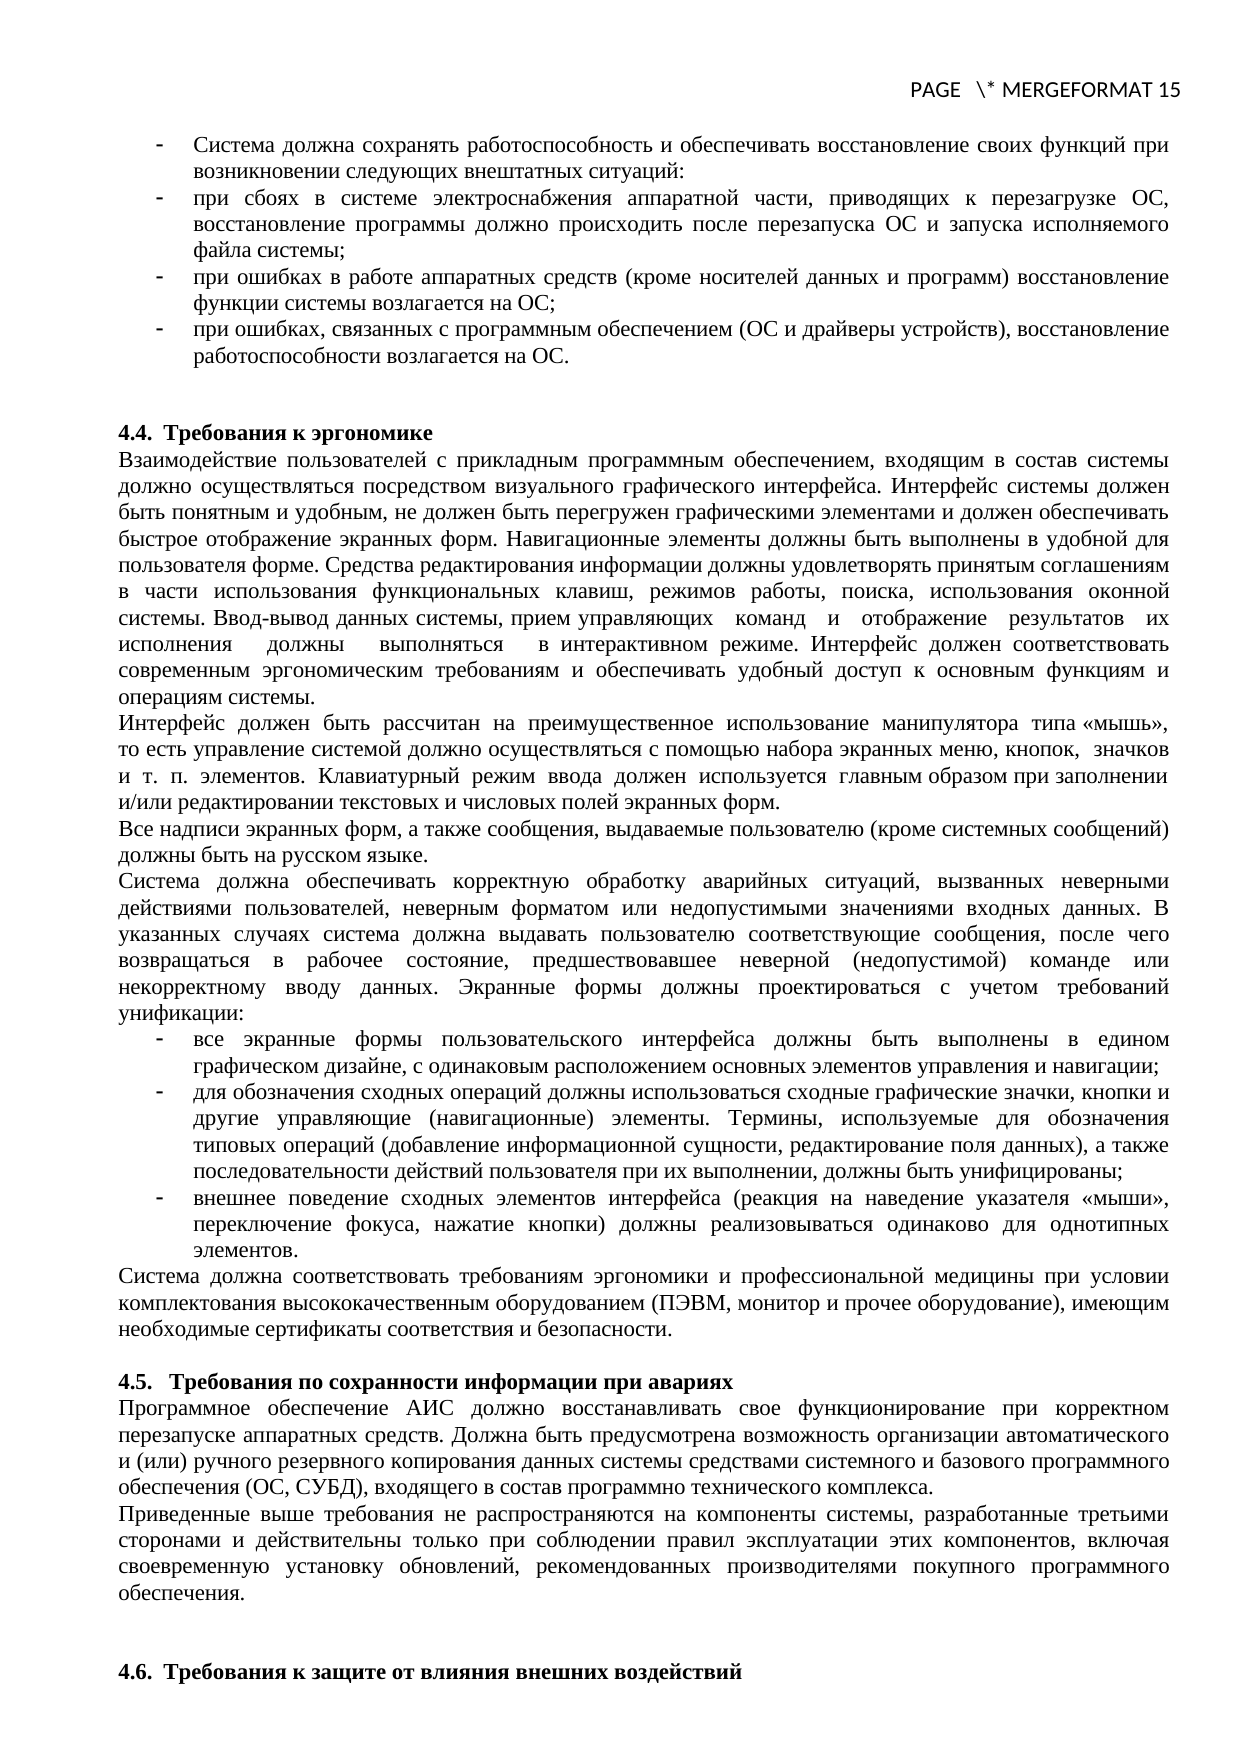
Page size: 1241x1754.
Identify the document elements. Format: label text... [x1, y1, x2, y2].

list Требования к эргономике [118, 419, 1137, 446]
list для обозначения сходных операций должны использоваться сходные графические значки, кнопки и другие управляющие (навигационные) элементы. Термины, используемые для обозначения типовых операций (добавление информационной сущности, редактирование поля данных), а также последовательности действий пользователя при их выполнении, должны быть унифицированы; [156, 1078, 1171, 1183]
list Требования к защите от влияния внешних воздействий [118, 1658, 1137, 1684]
list Интерфейс должен быть рассчитан на преимущественное использование манипулятора типа «мышь», то есть управление системой должно осуществляться с помощью набора экранных меню, кнопок, значков и т. п. элементов. Клавиатурный режим ввода должен используется главным образом при заполнении и/или редактировании текстовых и числовых полей экранных форм. [118, 709, 1171, 814]
list Система должна соответствовать требованиям эргономики и профессиональной медицины при условии комплектования высококачественным оборудованием (ПЭВМ, монитор и прочее оборудование), имеющим необходимые сертификаты соответствия и безопасности. [118, 1263, 1171, 1342]
list внешнее поведение сходных элементов интерфейса (реакция на наведение указателя «мыши», переключение фокуса, нажатие кнопки) должны реализовываться одинаково для однотипных элементов. [156, 1183, 1171, 1263]
list Взаимодействие пользователей с прикладным программным обеспечением, входящим в состав системы должно осуществляться посредством визуального графического интерфейса. Интерфейс системы должен быть понятным и удобным, не должен быть перегружен графическими элементами и должен обеспечивать быстрое отображение экранных форм. Навигационные элементы должны быть выполнены в удобной для пользователя форме. Средства редактирования информации должны удовлетворять принятым соглашениям в части использования функциональных клавиш, режимов работы, поиска, использования оконной системы. Ввод-вывод данных системы, прием управляющих команд и отображение результатов их исполнения должны выполняться в интерактивном режиме. Интерфейс должен соответствовать современным эргономическим требованиям и обеспечивать удобный доступ к основным функциям и операциям системы. [118, 446, 1171, 709]
list при сбоях в системе электроснабжения аппаратной части, приводящих к перезагрузке ОС, восстановление программы должно происходить после перезапуска ОС и запуска исполняемого файла системы; [156, 184, 1171, 263]
list все экранные формы пользовательского интерфейса должны быть выполнены в едином графическом дизайне, с одинаковым расположением основных элементов управления и навигации; [156, 1025, 1171, 1078]
list Программное обеспечение АИС должно восстанавливать свое функционирование при корректном перезапуске аппаратных средств. Должна быть предусмотрена возможность организации автоматического и (или) ручного резервного копирования данных системы средствами системного и базового программного обеспечения (ОС, СУБД), входящего в состав программно технического комплекса. [118, 1394, 1171, 1500]
list Требования по сохранности информации при авариях [118, 1368, 1137, 1394]
list Система должна обеспечивать корректную обработку аварийных ситуаций, вызванных неверными действиями пользователей, неверным форматом или недопустимыми значениями входных данных. В указанных случаях система должна выдавать пользователю соответствующие сообщения, после чего возвращаться в рабочее состояние, предшествовавшее неверной (недопустимой) команде или некорректному вводу данных. Экранные формы должны проектироваться с учетом требований унификации: [118, 867, 1171, 1025]
list Приведенные выше требования не распространяются на компоненты системы, разработанные третьими сторонами и действительны только при соблюдении правил эксплуатации этих компонентов, включая своевременную установку обновлений, рекомендованных производителями покупного программного обеспечения. [118, 1500, 1171, 1605]
list Система должна сохранять работоспособность и обеспечивать восстановление своих функций при возникновении следующих внештатных ситуаций: [156, 131, 1171, 184]
list при ошибках, связанных с программным обеспечением (ОС и драйверы устройств), восстановление работоспособности возлагается на ОС. [156, 316, 1171, 368]
list Все надписи экранных форм, а также сообщения, выдаваемые пользователю (кроме системных сообщений) должны быть на русском языке. [118, 814, 1171, 867]
list при ошибках в работе аппаратных средств (кроме носителей данных и программ) восстановление функции системы возлагается на ОС; [156, 263, 1171, 316]
